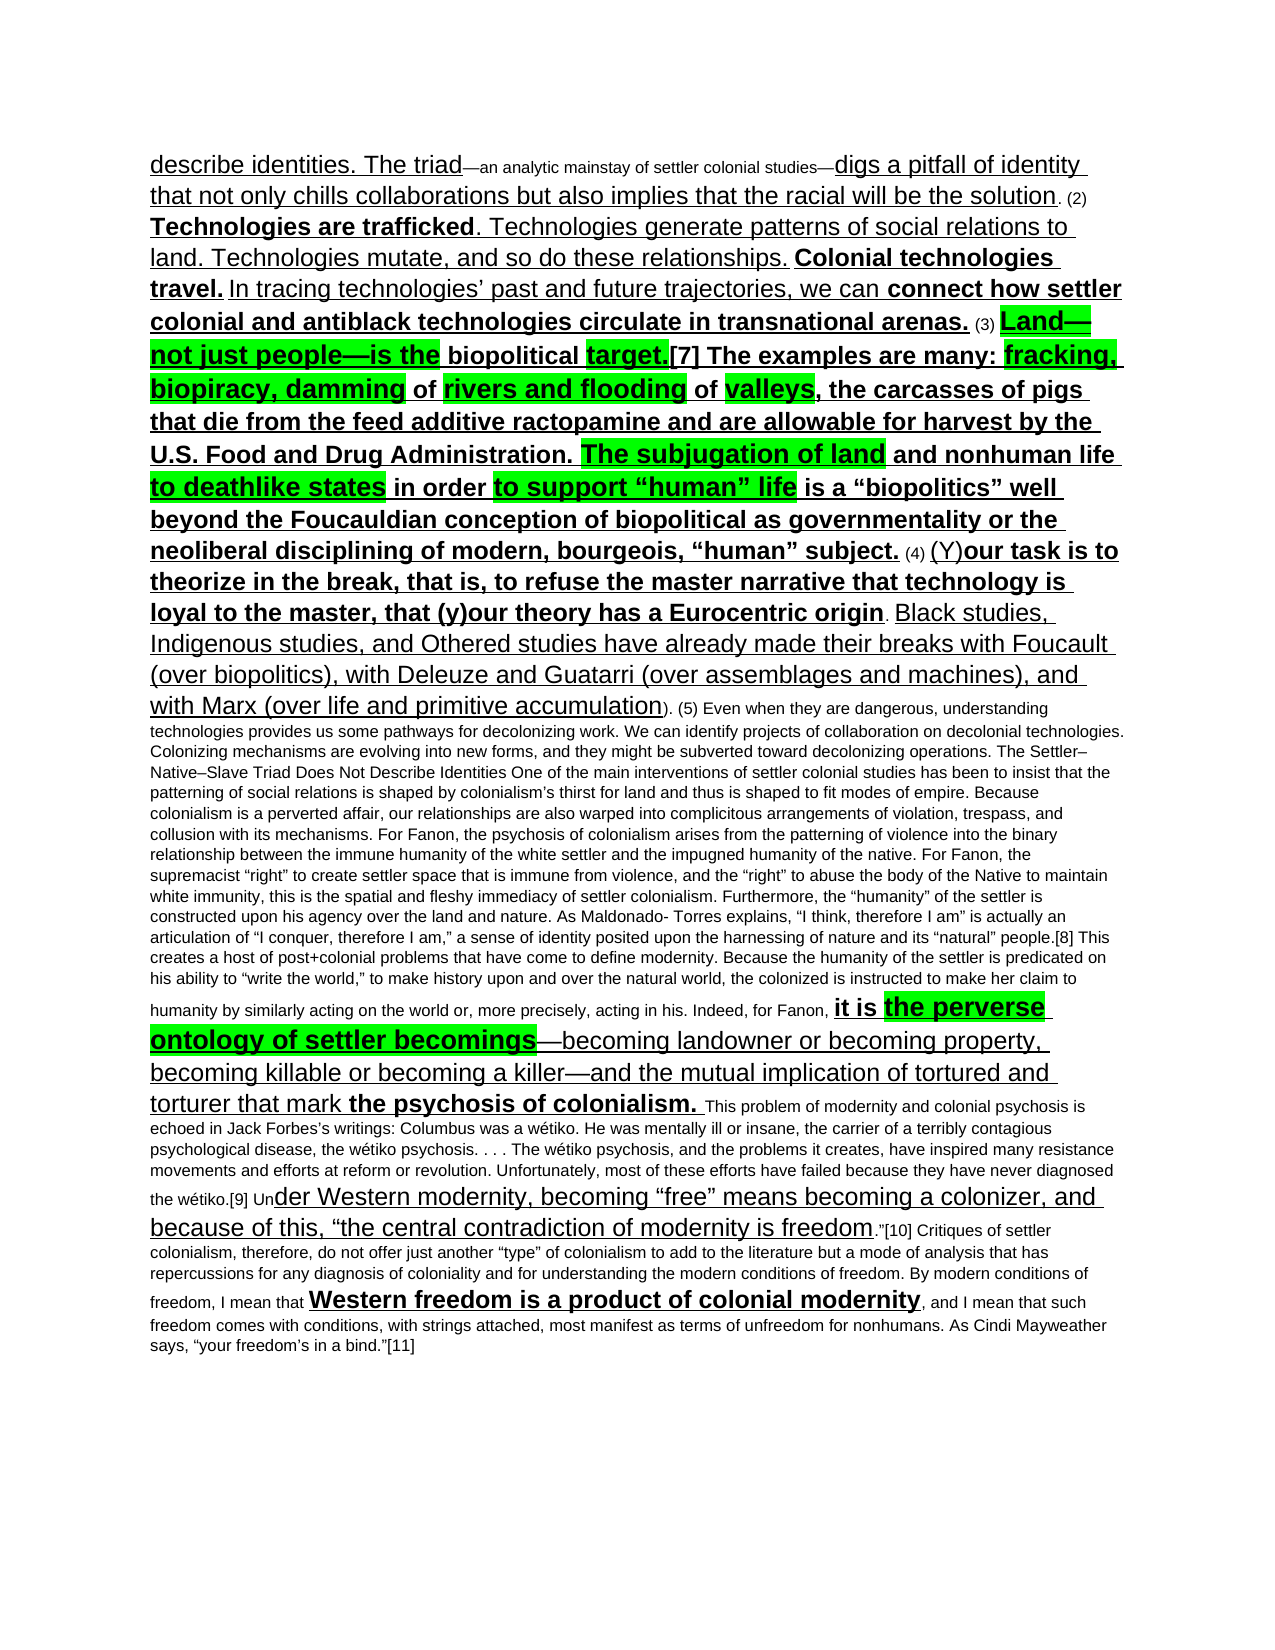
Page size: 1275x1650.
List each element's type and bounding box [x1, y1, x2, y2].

text [150, 150, 1125, 1355]
